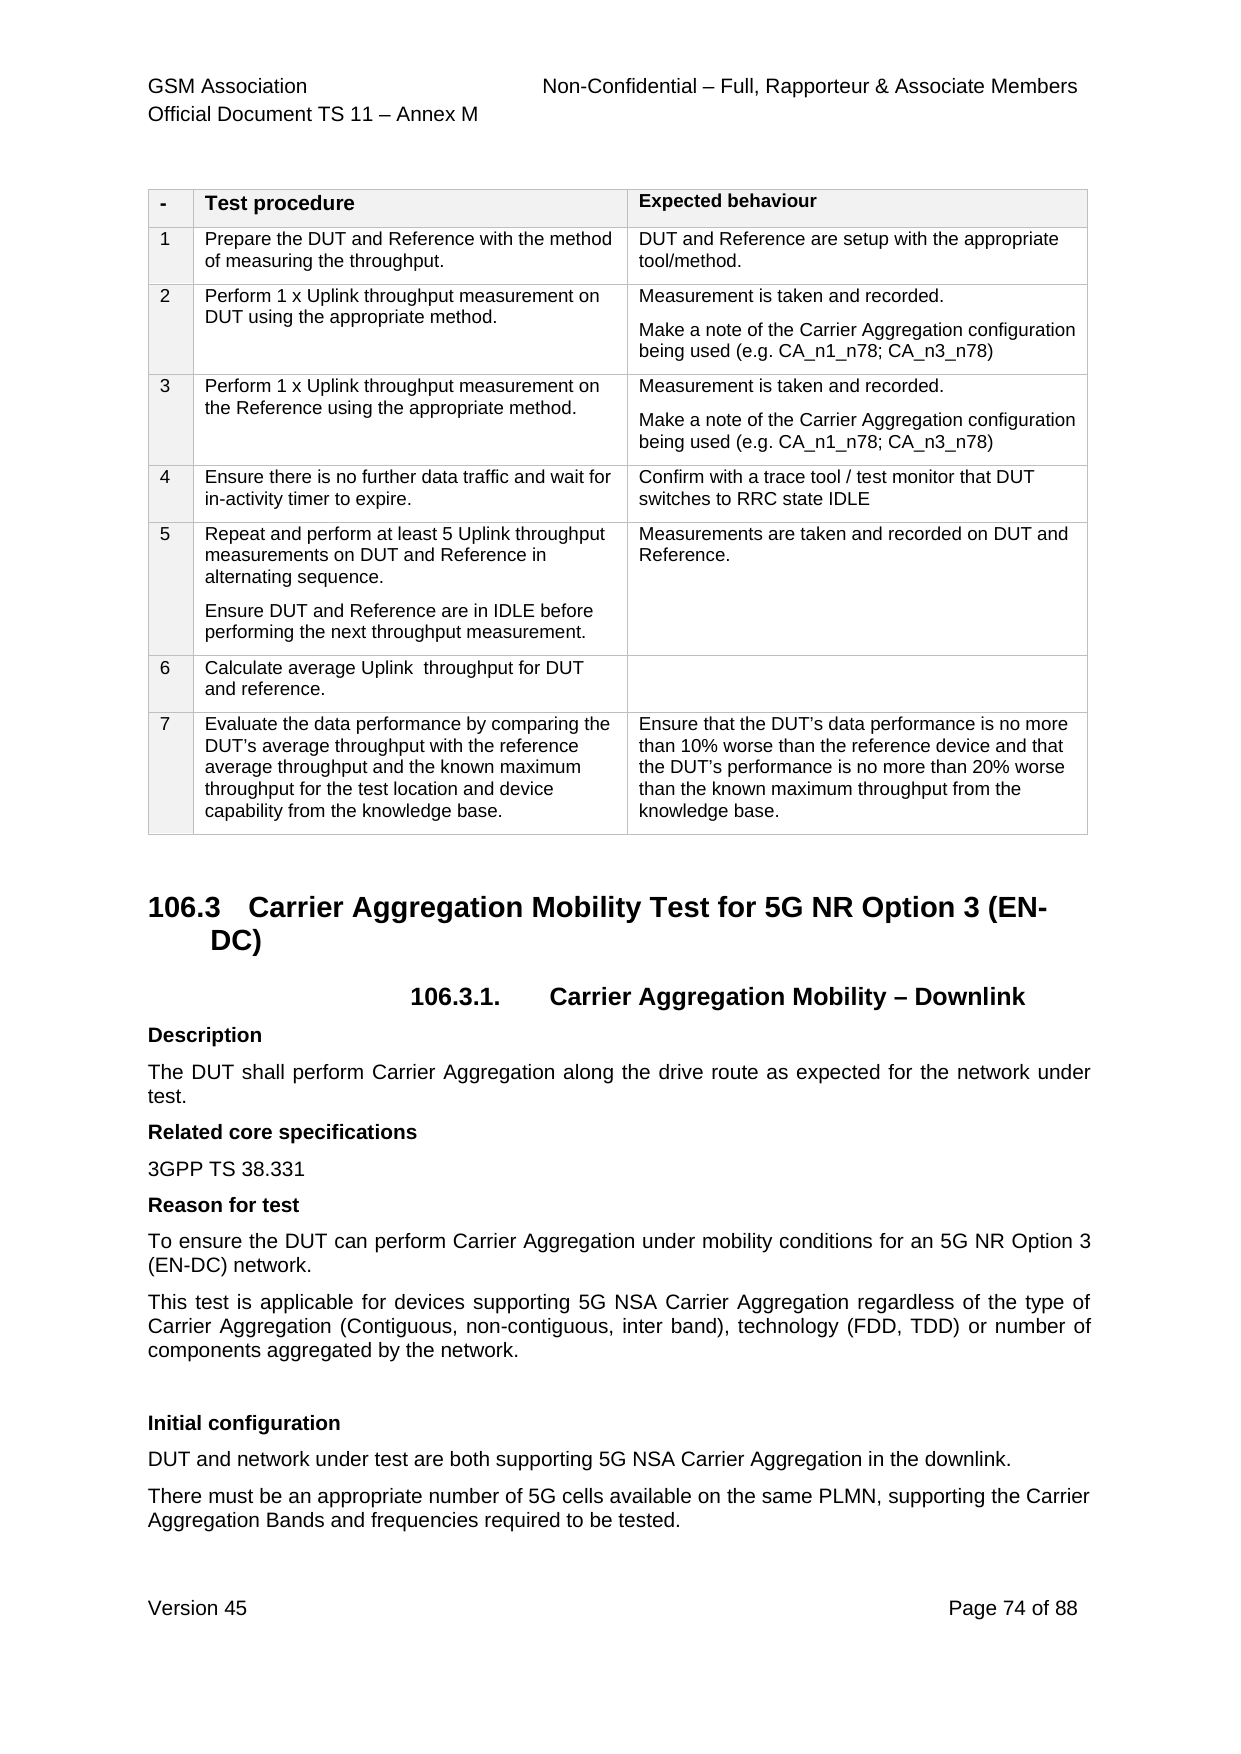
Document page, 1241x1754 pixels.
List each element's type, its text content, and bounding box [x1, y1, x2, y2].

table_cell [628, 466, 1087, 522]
text Reason for test [148, 1193, 1092, 1217]
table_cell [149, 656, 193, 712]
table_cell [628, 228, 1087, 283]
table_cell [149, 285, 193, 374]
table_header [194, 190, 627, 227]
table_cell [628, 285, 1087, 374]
text Description [148, 1023, 1092, 1047]
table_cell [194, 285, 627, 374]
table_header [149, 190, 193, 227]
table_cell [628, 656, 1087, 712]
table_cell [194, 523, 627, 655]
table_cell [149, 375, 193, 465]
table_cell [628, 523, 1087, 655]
subtitle Carrier Aggregation Mobility – Downlink [410, 982, 1092, 1011]
text Related core specifications [148, 1120, 1092, 1144]
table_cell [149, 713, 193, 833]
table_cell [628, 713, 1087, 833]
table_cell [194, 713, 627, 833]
text 3GPP TS 38.331 [148, 1156, 1092, 1180]
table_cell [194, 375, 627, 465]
text DUT and network under test are both supporting 5G NSA Carrier Aggregation in the downlink. [148, 1447, 1092, 1471]
text This test is applicable for devices supporting 5G NSA Carrier Aggregation regardless of the type of Carrier Aggregation (Contiguous, non-contiguous, inter band), technology (FDD, TDD) or number of components aggregated by the network. [148, 1290, 1092, 1362]
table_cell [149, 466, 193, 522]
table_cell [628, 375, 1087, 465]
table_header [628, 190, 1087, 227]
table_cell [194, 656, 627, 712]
subtitle Carrier Aggregation Mobility Test for 5G NR Option 3 (EN-DC) [148, 890, 1092, 957]
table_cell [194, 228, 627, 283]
text To ensure the DUT can perform Carrier Aggregation under mobility conditions for an 5G NR Option 3 (EN-DC) network. [148, 1229, 1092, 1277]
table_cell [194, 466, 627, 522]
text Initial configuration [148, 1411, 1092, 1434]
text The DUT shall perform Carrier Aggregation along the drive route as expected for the network under test. [148, 1059, 1092, 1107]
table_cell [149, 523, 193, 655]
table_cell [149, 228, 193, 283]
text There must be an appropriate number of 5G cells available on the same PLMN, supporting the Carrier Aggregation Bands and frequencies required to be tested. [148, 1483, 1092, 1531]
